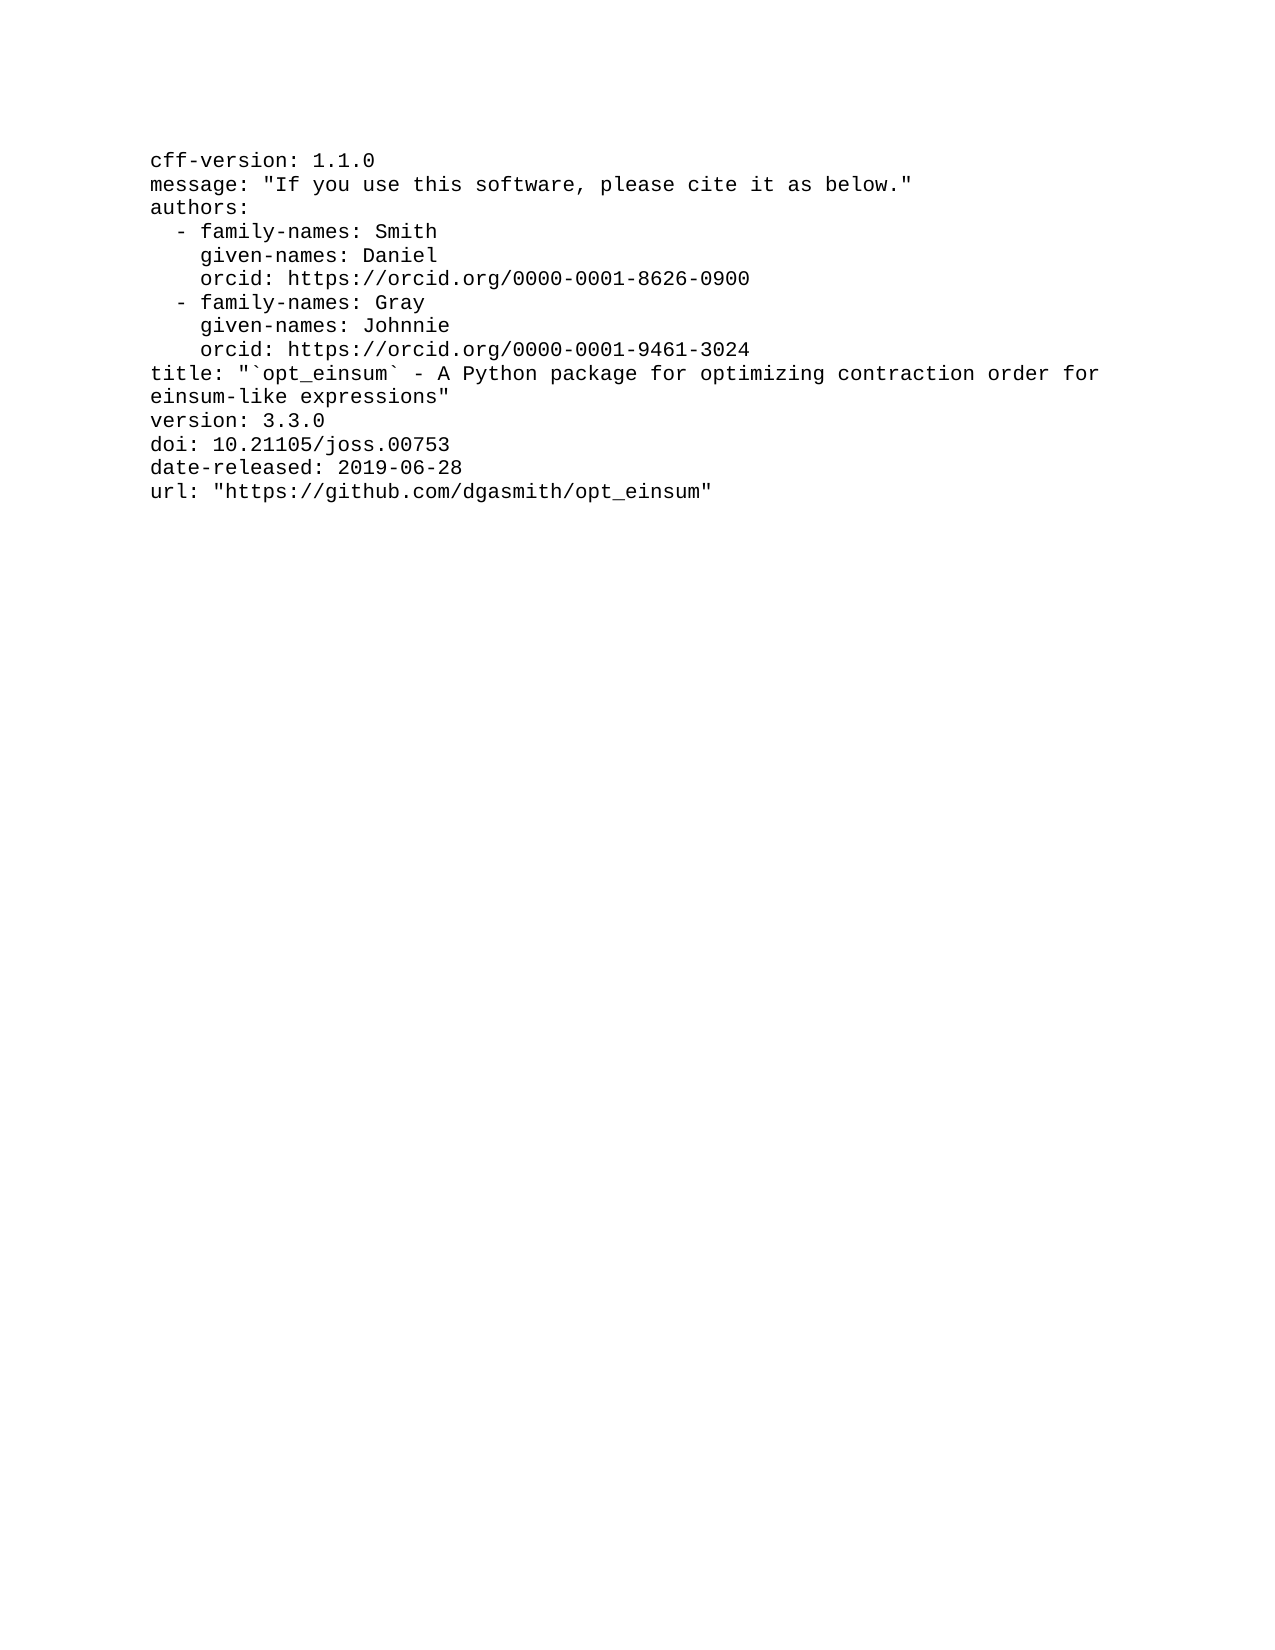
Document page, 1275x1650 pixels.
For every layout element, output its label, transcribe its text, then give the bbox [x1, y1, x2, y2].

text cff-version: 1.1.0 [150, 150, 1125, 174]
text given-names: Johnnie [150, 316, 1125, 339]
text given-names: Daniel [150, 244, 1125, 268]
text date-released: 2019-06-28 [150, 457, 1125, 481]
text - family-names: Gray [150, 292, 1125, 316]
text authors: [150, 197, 1125, 221]
text title: "`opt_einsum` - A Python package for optimizing contraction order for einsum-like expressions" [150, 363, 1125, 410]
text - family-names: Smith [150, 221, 1125, 244]
text version: 3.3.0 [150, 410, 1125, 434]
text orcid: https://orcid.org/0000-0001-9461-3024 [150, 339, 1125, 363]
text orcid: https://orcid.org/0000-0001-8626-0900 [150, 268, 1125, 292]
text doi: 10.21105/joss.00753 [150, 434, 1125, 457]
text url: "https://github.com/dgasmith/opt_einsum" [150, 481, 1125, 505]
text message: "If you use this software, please cite it as below." [150, 174, 1125, 197]
